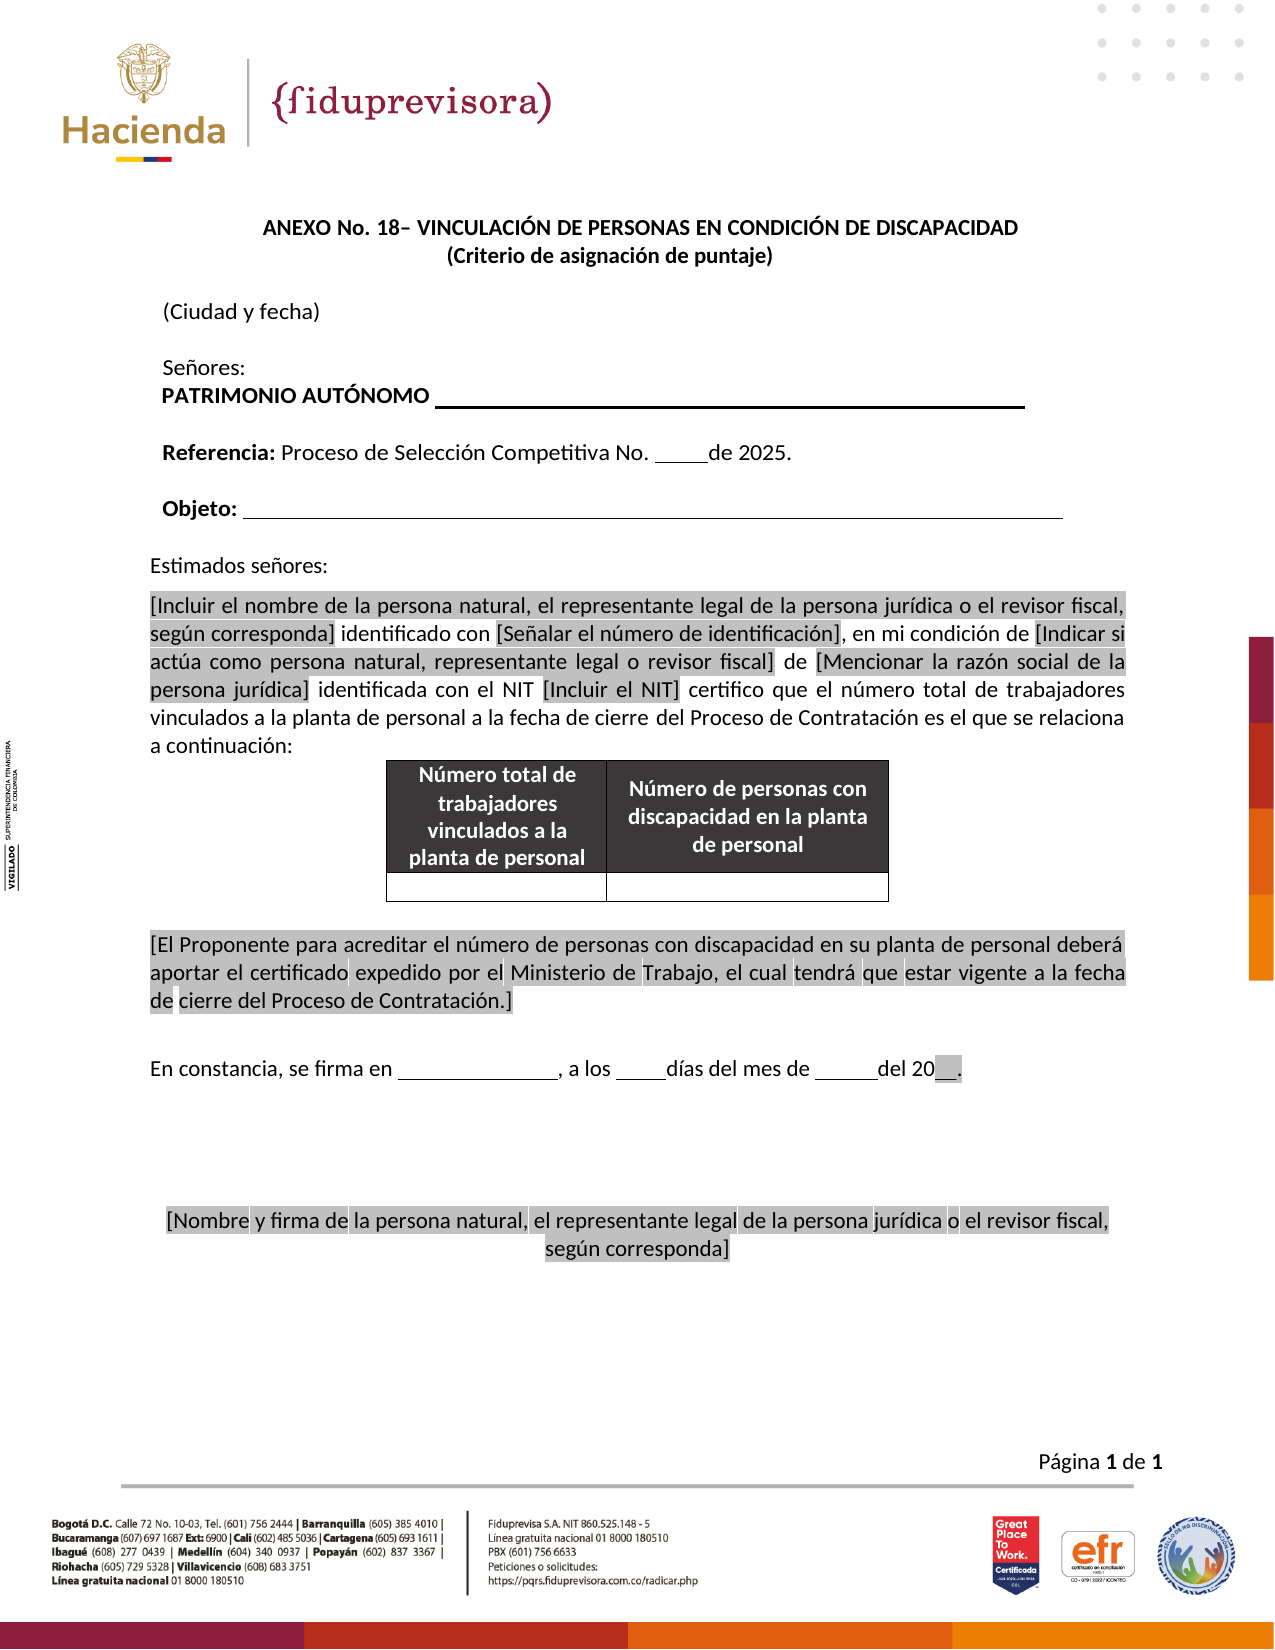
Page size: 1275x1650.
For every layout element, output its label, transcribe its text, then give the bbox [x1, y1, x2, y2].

text Referencia: Proceso de Selección Competitiva No. de 2025. [162, 438, 1162, 466]
picture [0, 0, 1274, 1649]
text (Ciudad y fecha) Señores: [162, 270, 398, 381]
text En constancia, se firma en , a los días del mes de del 20 . [150, 1054, 1162, 1083]
text [Nombre y firma de la persona natural, el representante legal de la persona jurídica o el revisor fiscal, según corresponda] [166, 1207, 545, 1262]
text Estimados señores: [150, 551, 1162, 579]
text [El Proponente para acreditar el número de personas con discapacidad en su planta de personal deberá aportar el certificado expedido por el Ministerio de Trabajo, el cual tendrá que estar vigente a la fecha de cierre del Proceso de Contratación.] [513, 958, 1125, 1014]
subtitle Objeto: [162, 494, 1162, 522]
table_header Número de personas con discapacidad en la planta de personal [607, 761, 888, 872]
table_cell [387, 873, 606, 901]
text [Nombre y firma de la persona natural, el representante legal de la persona jurídica o el revisor fiscal, según corresponda] [730, 1207, 1157, 1262]
subtitle ANEXO No. 18– VINCULACIÓN DE PERSONAS EN CONDICIÓN DE DISCAPACIDAD [150, 213, 1018, 241]
text (Criterio de asignación de puntaje) [446, 241, 1162, 269]
subtitle PATRIMONIO AUTÓNOMO [150, 382, 1025, 409]
table_header Número total de trabajadores vinculados a la planta de personal [387, 761, 606, 872]
text [Incluir el nombre de la persona natural, el representante legal de la persona jurídica o el revisor fiscal, según corresponda] identificado con [Señalar el número de identificación], en mi condición de [Indicar si actúa como persona natural, representante legal o revisor fiscal] de [Mencionar la razón social de la persona jurídica] identificada con el NIT [Incluir el NIT] certifico que el número total de trabajadores vinculados a la planta de personal a la fecha de cierre del Proceso de Contratación es el que se relaciona a continuación: [150, 619, 1126, 759]
table_cell [607, 873, 888, 901]
